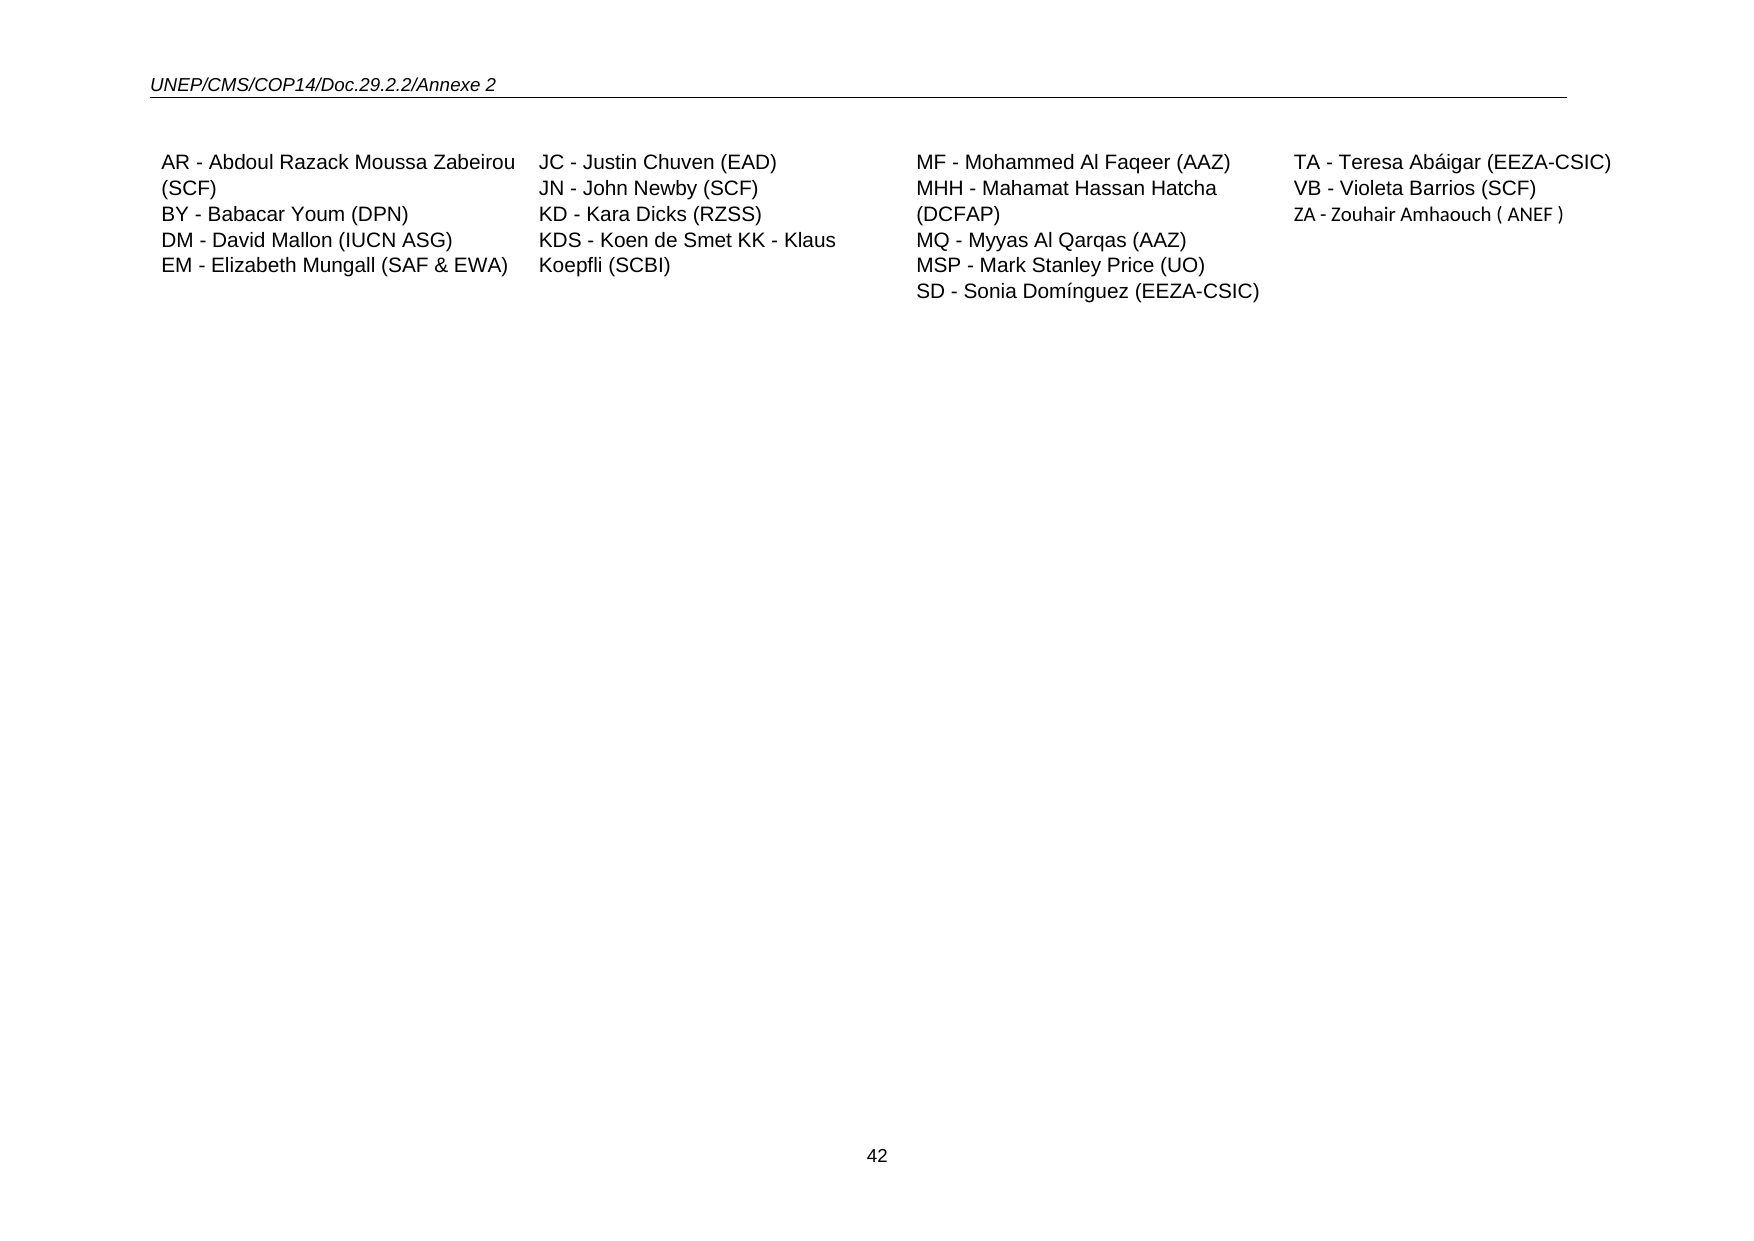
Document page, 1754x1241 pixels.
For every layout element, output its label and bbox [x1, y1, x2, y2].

table_header [1282, 150, 1659, 305]
table_header [528, 150, 905, 305]
table_header [905, 150, 1282, 305]
table_header [150, 150, 527, 305]
